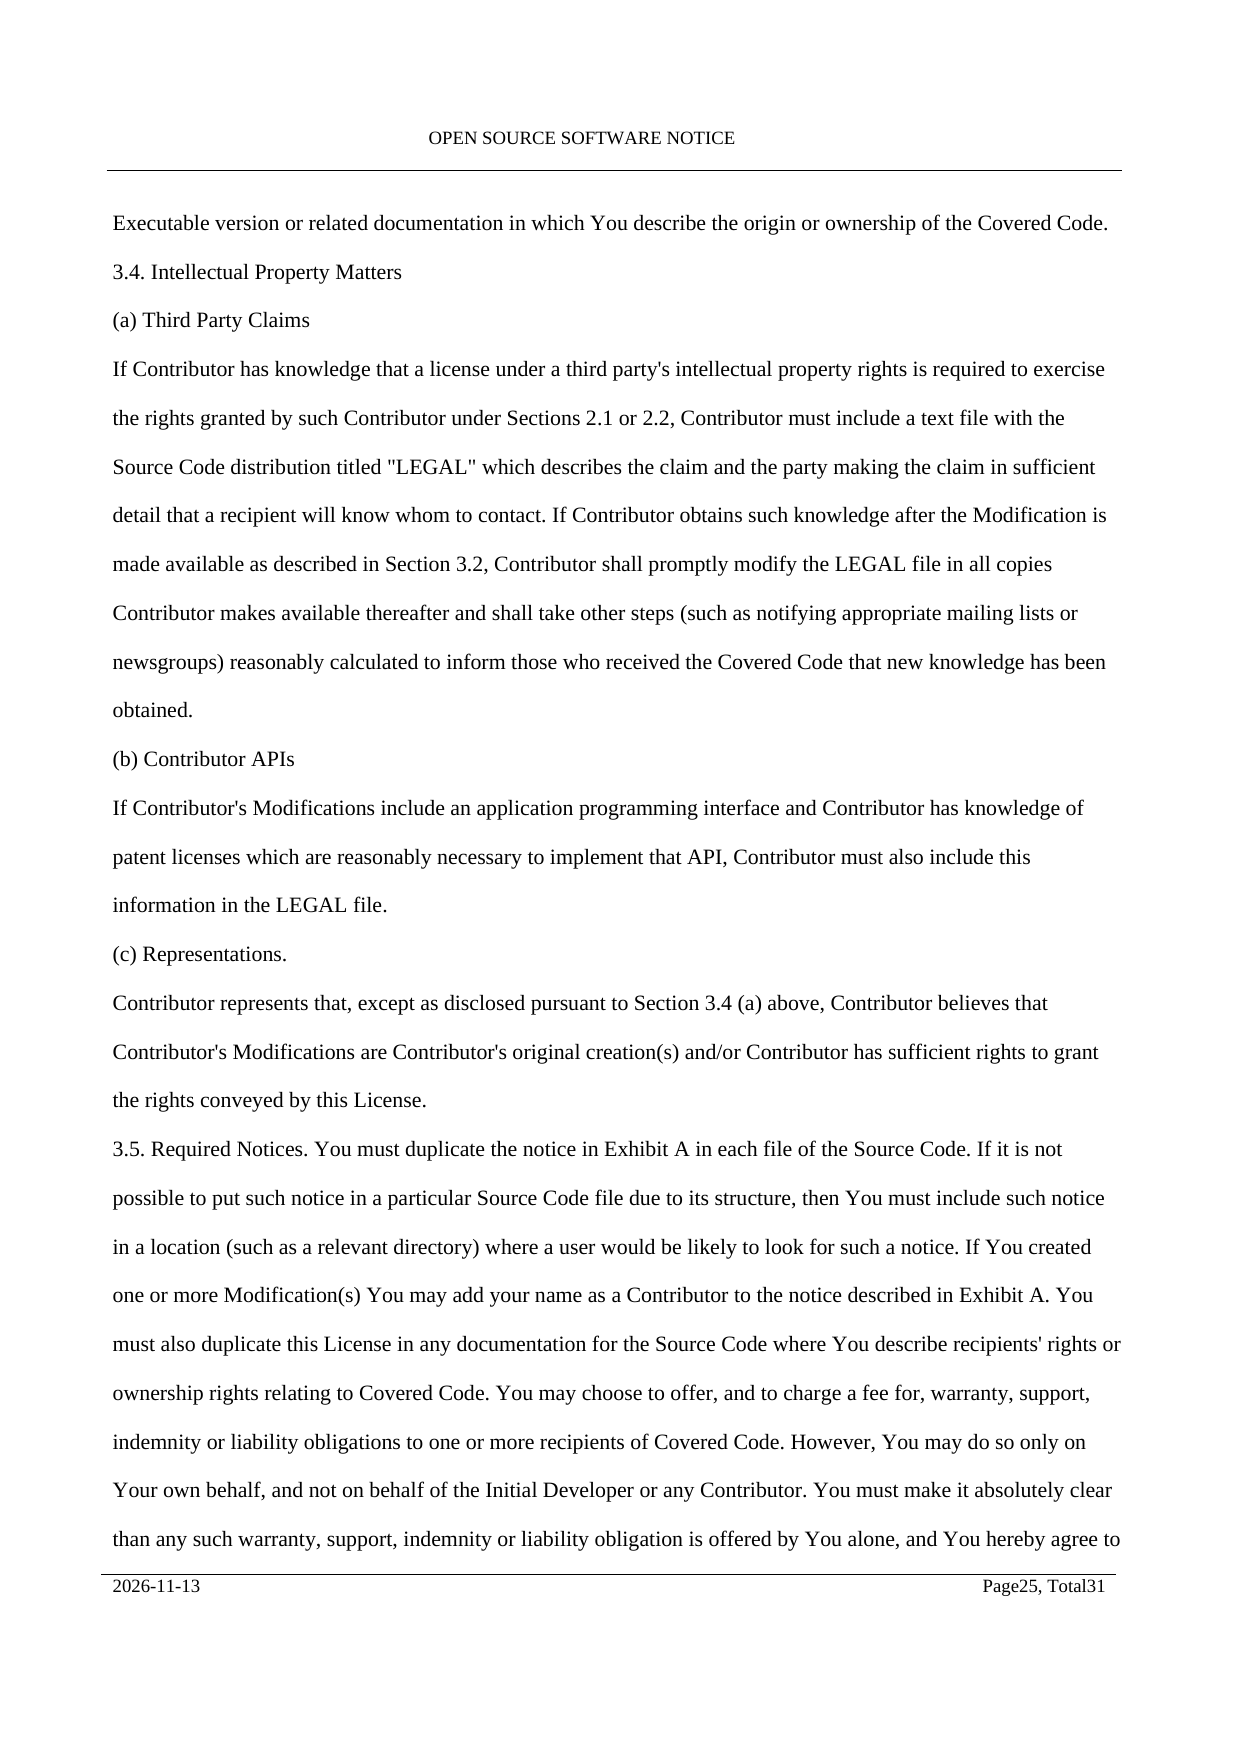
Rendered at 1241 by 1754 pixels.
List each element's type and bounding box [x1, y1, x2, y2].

text [112, 206, 1128, 1555]
